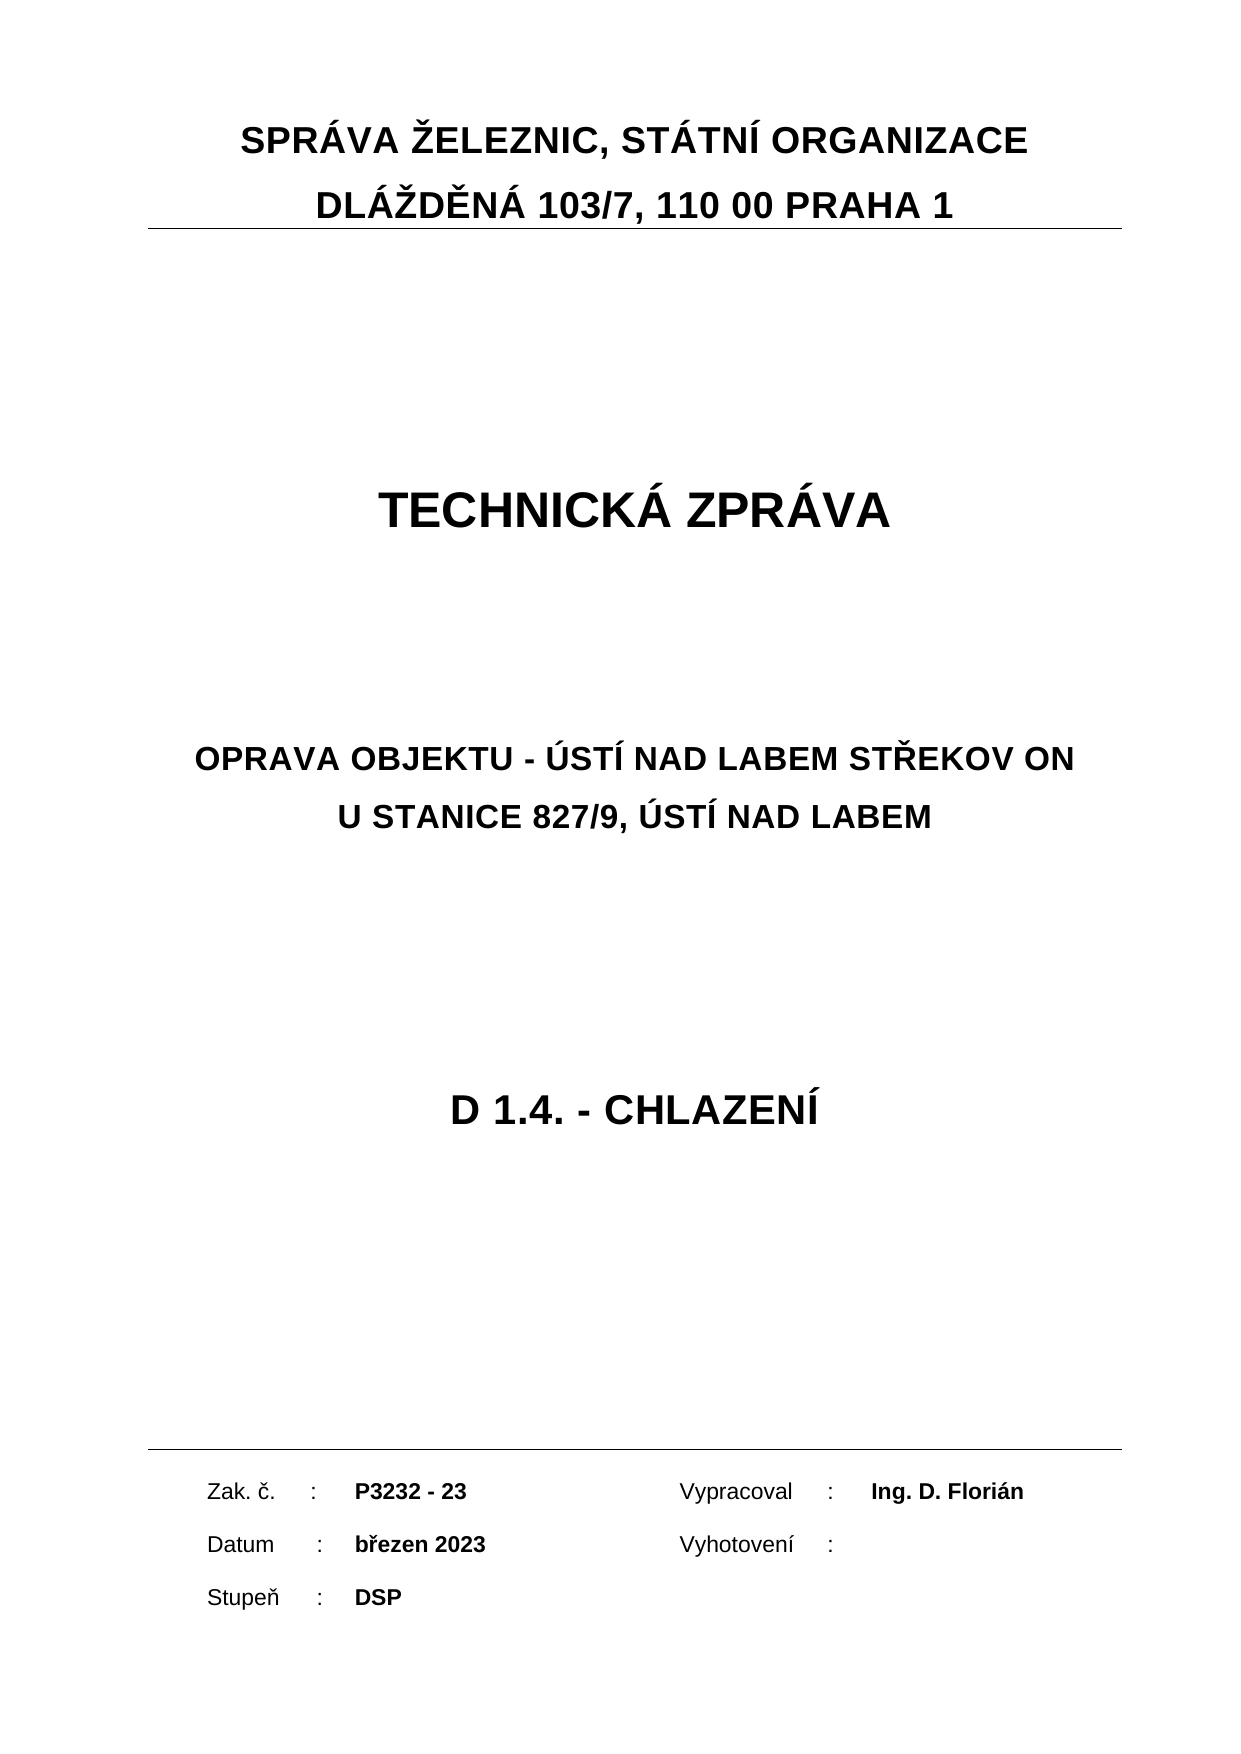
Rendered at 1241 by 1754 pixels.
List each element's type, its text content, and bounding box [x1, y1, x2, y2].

text U STANICE 827/9, ÚSTÍ NAD LABEM [148, 797, 1122, 835]
text SPRÁVA ŽELEZNIC, STÁTNÍ ORGANIZACE [148, 118, 1122, 161]
text Stupeň : DSP [148, 1584, 1122, 1610]
text Datum : březen 2023 Vyhotovení : [148, 1531, 1122, 1557]
text OPRAVA OBJEKTU - ÚSTÍ NAD LABEM STŘEKOV ON [148, 739, 1122, 778]
text D 1.4. - CHLAZENÍ [148, 1085, 1122, 1133]
text DLÁŽDĚNÁ 103/7, 110 00 PRAHA 1 [148, 183, 1122, 228]
text technická zpráva [148, 481, 1122, 538]
text Zak. č. : P3232 - 23 Vypracoval : Ing. D. Florián [148, 1478, 1122, 1504]
